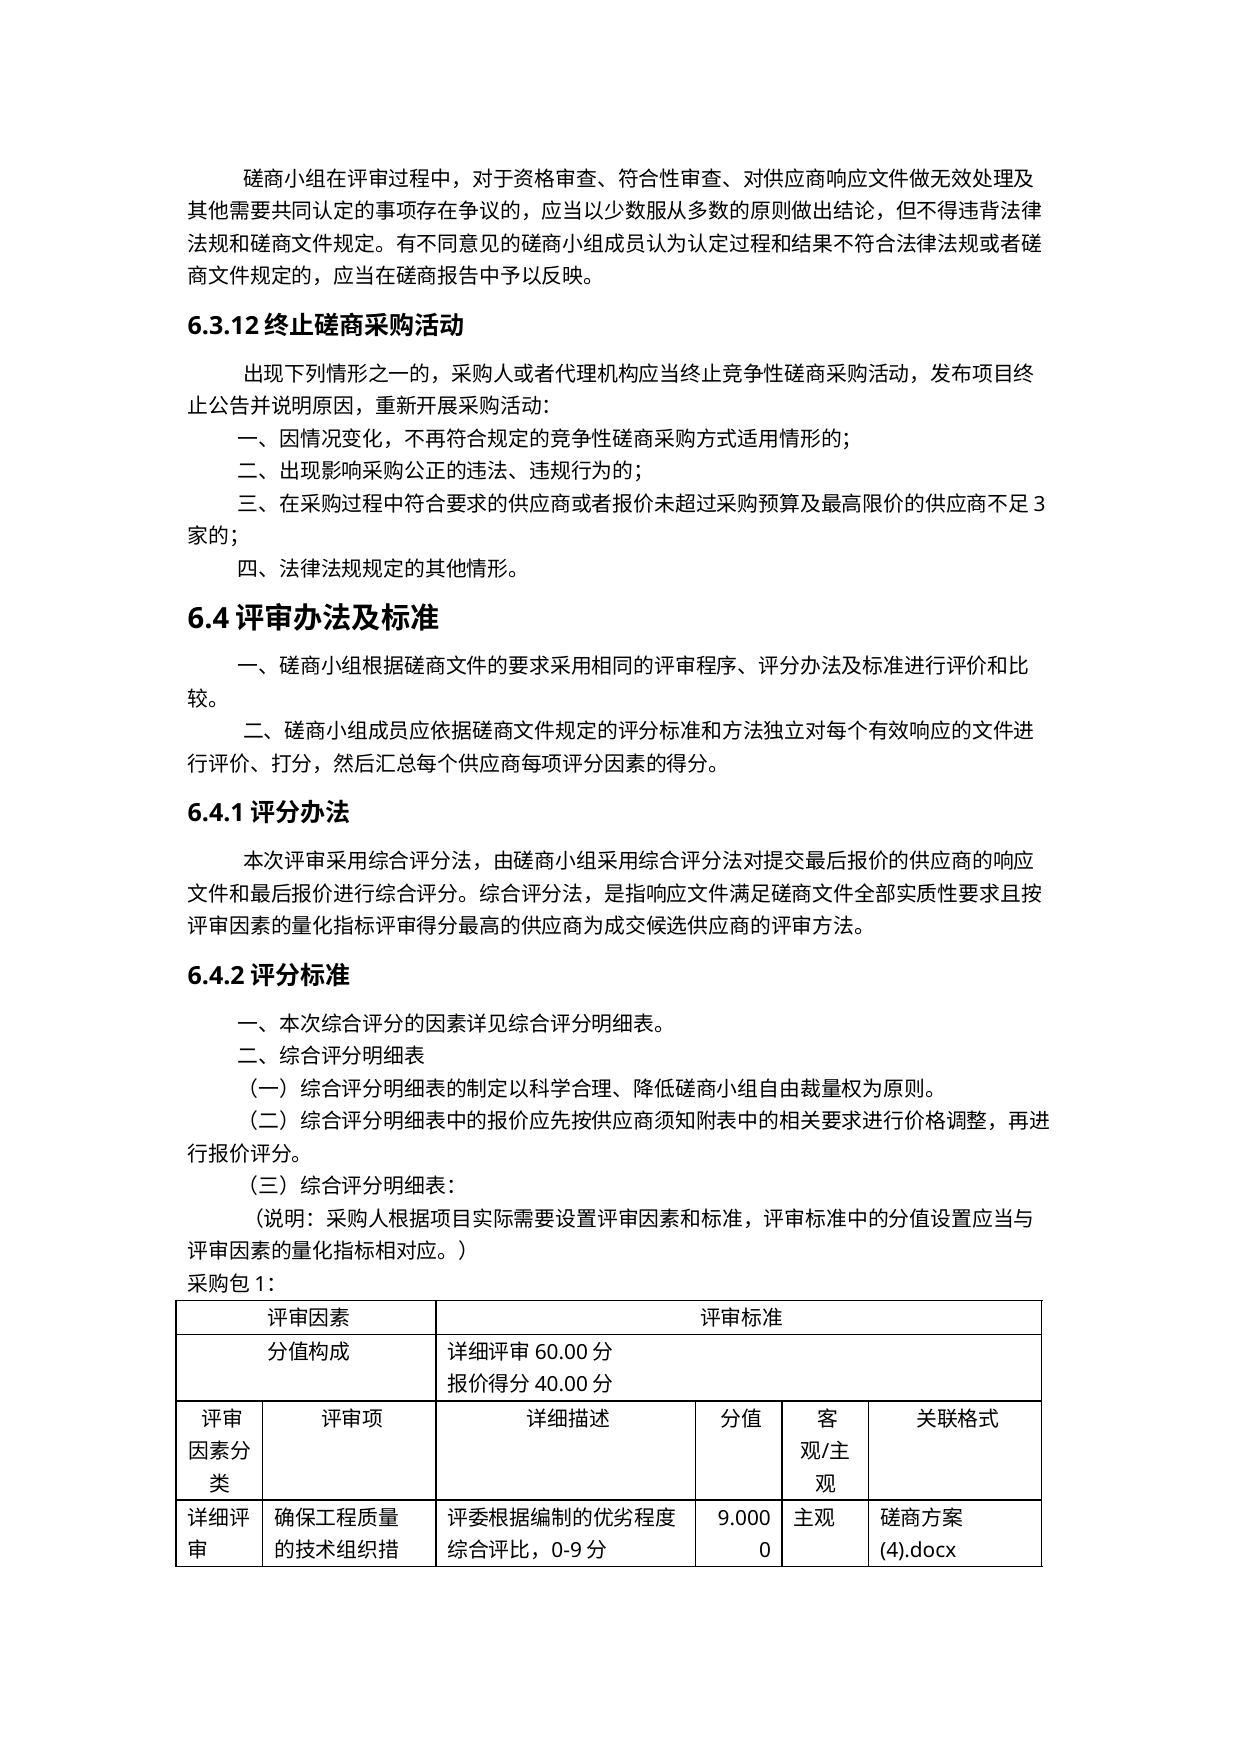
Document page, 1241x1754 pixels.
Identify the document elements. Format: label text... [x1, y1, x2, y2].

text （一）综合评分明细表的制定以科学合理、降低磋商小组自由裁量权为原则。 [187, 1072, 1053, 1104]
text （三）综合评分明细表： [187, 1169, 1053, 1202]
table_cell 客观/主观 [783, 1402, 868, 1499]
text 本次评审采用综合评分法，由磋商小组采用综合评分法对提交最后报价的供应商的响应文件和最后报价进行综合评分。综合评分法，是指响应文件满足磋商文件全部实质性要求且按评审因素的量化指标评审得分最高的供应商为成交候选供应商的评审方法。 [187, 844, 1053, 942]
text 6.4.1评分办法 [187, 779, 1053, 844]
table_cell 分值构成 [177, 1335, 435, 1400]
text 二、出现影响采购公正的违法、违规行为的； [187, 454, 1053, 487]
table_cell 关联格式 [869, 1402, 1041, 1499]
table_cell 详细评审60.00分 报价得分40.00分 [437, 1335, 1041, 1400]
text 一、本次综合评分的因素详见综合评分明细表。 [187, 1007, 1053, 1039]
text 四、法律法规规定的其他情形。 [187, 552, 1053, 584]
table_cell 磋商方案(4).docx [869, 1501, 1041, 1566]
table_cell 确保工程质量 的技术组织措 施 [263, 1501, 435, 1566]
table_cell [437, 1501, 695, 1566]
text 6.3.12终止磋商采购活动 [187, 292, 1053, 357]
text 三、在采购过程中符合要求的供应商或者报价未超过采购预算及最高限价的供应商不足3家的； [187, 487, 1053, 552]
table_cell 详细评审 [177, 1501, 262, 1566]
text 磋商小组在评审过程中，对于资格审查、符合性审查、对供应商响应文件做无效处理及其他需要共同认定的事项存在争议的，应当以少数服从多数的原则做出结论，但不得违背法律法规和磋商文件规定。有不同意见的磋商小组成员认为认定过程和结果不符合法律法规或者磋商文件规定的，应当在磋商报告中予以反映。 [187, 162, 1053, 292]
table_cell 详细描述 [437, 1402, 695, 1499]
table_cell 9.0000 [696, 1501, 781, 1566]
table_cell 分值 [696, 1402, 781, 1499]
text 二、磋商小组成员应依据磋商文件规定的评分标准和方法独立对每个有效响应的文件进行评价、打分，然后汇总每个供应商每项评分因素的得分。 [187, 714, 1053, 779]
text 一、磋商小组根据磋商文件的要求采用相同的评审程序、评分办法及标准进行评价和比较。 [187, 649, 1053, 714]
table_header 评审因素 [177, 1301, 435, 1333]
table_cell 评审项 [263, 1402, 435, 1499]
table_cell 主观 [783, 1501, 868, 1566]
text （二）综合评分明细表中的报价应先按供应商须知附表中的相关要求进行价格调整，再进行报价评分。 [187, 1104, 1053, 1169]
text 出现下列情形之一的，采购人或者代理机构应当终止竞争性磋商采购活动，发布项目终止公告并说明原因，重新开展采购活动： [187, 357, 1053, 422]
text 采购包1： [187, 1267, 1053, 1299]
text 二、综合评分明细表 [187, 1039, 1053, 1072]
text 一、因情况变化，不再符合规定的竞争性磋商采购方式适用情形的； [187, 422, 1053, 454]
text 6.4评审办法及标准 [187, 584, 1053, 649]
text （说明：采购人根据项目实际需要设置评审因素和标准，评审标准中的分值设置应当与评审因素的量化指标相对应。） [187, 1202, 1053, 1267]
text 6.4.2评分标准 [187, 942, 1053, 1007]
table_header 评审标准 [437, 1301, 1041, 1333]
table_cell 评审因素分类 [177, 1402, 262, 1499]
